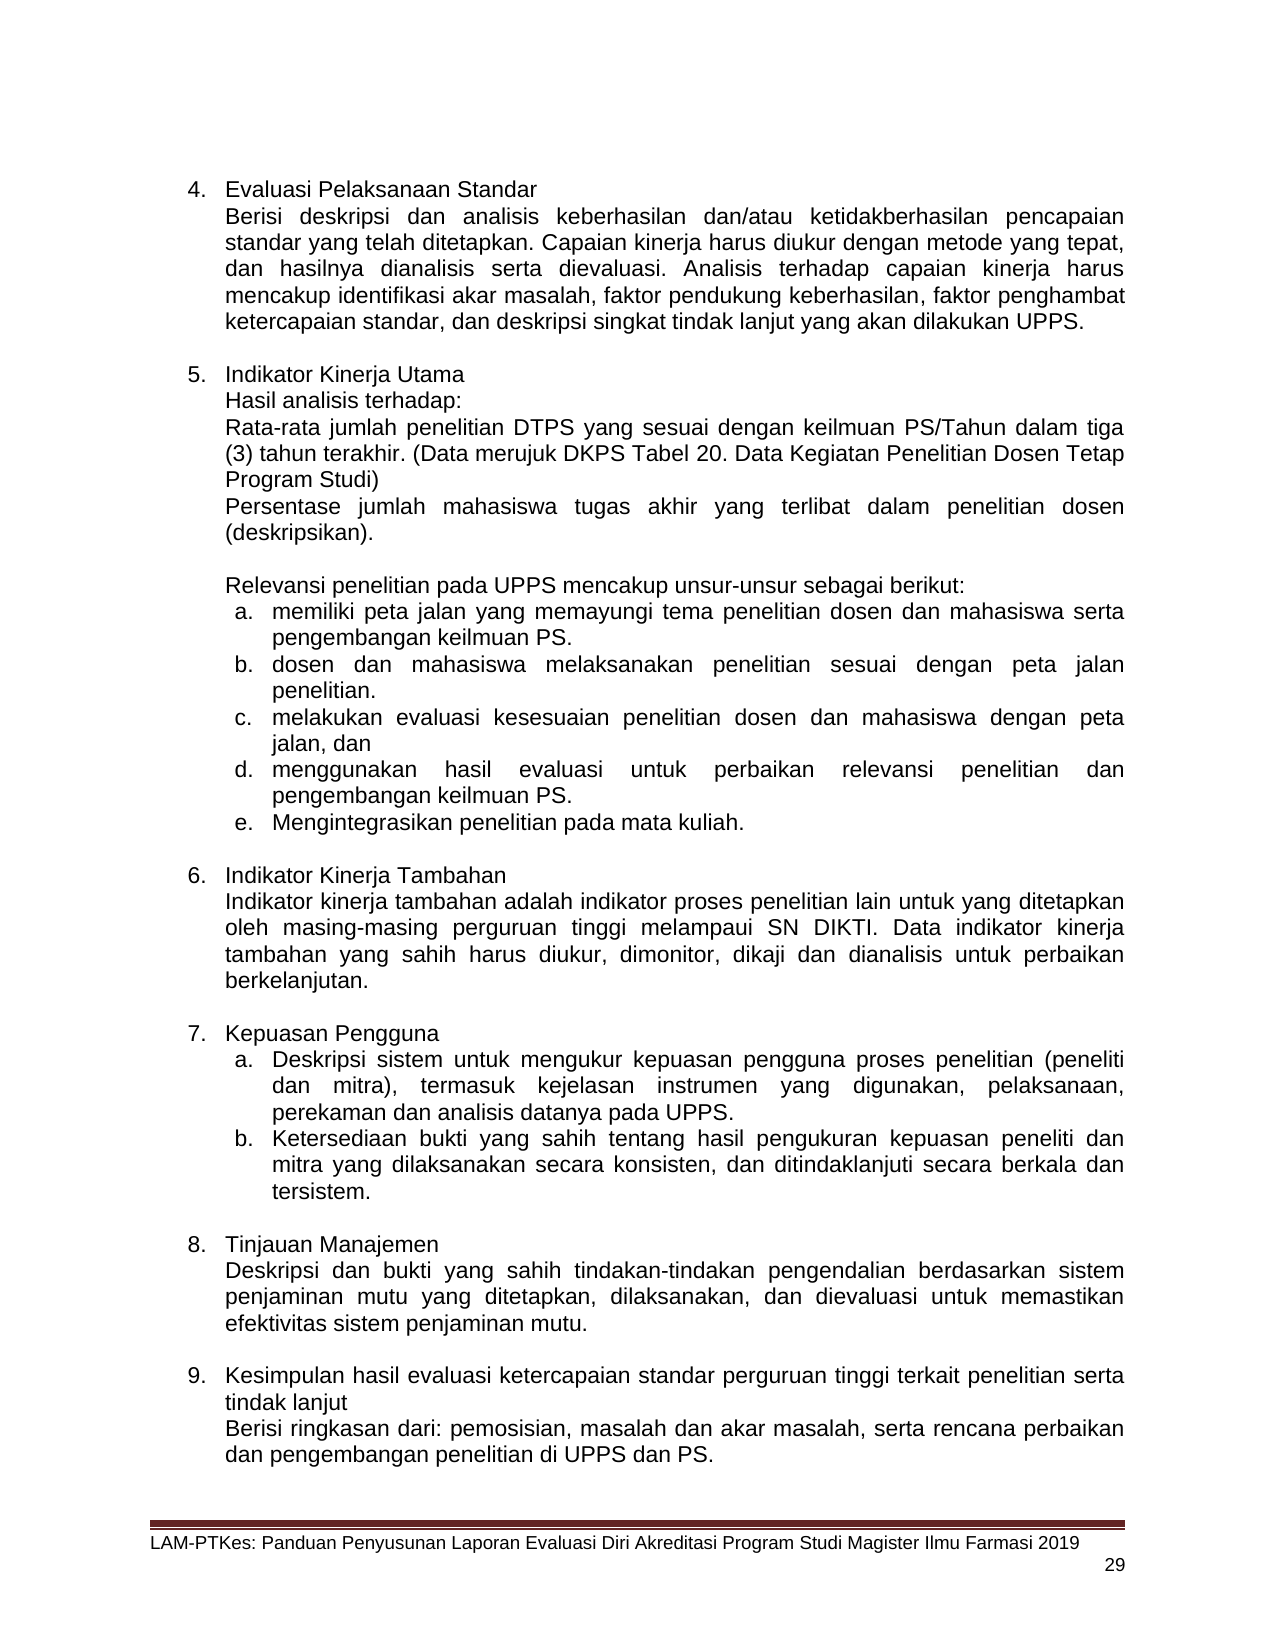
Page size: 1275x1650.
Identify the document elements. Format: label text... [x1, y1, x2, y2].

list melakukan evaluasi kesesuaian penelitian dosen dan mahasiswa dengan peta jalan, dan [234, 703, 1125, 756]
text Rata-rata jumlah penelitian DTPS yang sesuai dengan keilmuan PS/Tahun dalam tiga (3) tahun terakhir. (Data merujuk DKPS Tabel 20. Data Kegiatan Penelitian Dosen Tetap Program Studi) [225, 413, 1125, 493]
text Berisi deskripsi dan analisis keberhasilan dan/atau ketidakberhasilan pencapaian standar yang telah ditetapkan. Capaian kinerja harus diukur dengan metode yang tepat, dan hasilnya dianalisis serta dievaluasi. Analisis terhadap capaian kinerja harus mencakup identifikasi akar masalah, faktor pendukung keberhasilan, faktor penghambat ketercapaian standar, dan deskripsi singkat tindak lanjut yang akan dilakukan UPPS. [225, 203, 1125, 334]
list Indikator Kinerja Tambahan [187, 862, 1125, 888]
list Ketersediaan bukti yang sahih tentang hasil pengukuran kepuasan peneliti dan mitra yang dilaksanakan secara konsisten, dan ditindaklanjuti secara berkala dan tersistem. [234, 1125, 1125, 1204]
list Kepuasan Pengguna [187, 1020, 1125, 1046]
text Deskripsi dan bukti yang sahih tindakan-tindakan pengendalian berdasarkan sistem penjaminan mutu yang ditetapkan, dilaksanakan, dan dievaluasi untuk memastikan efektivitas sistem penjaminan mutu. [225, 1257, 1125, 1336]
text Indikator kinerja tambahan adalah indikator proses penelitian lain untuk yang ditetapkan oleh masing-masing perguruan tinggi melampaui SN DIKTI. Data indikator kinerja tambahan yang sahih harus diukur, dimonitor, dikaji dan dianalisis untuk perbaikan berkelanjutan. [225, 888, 1125, 993]
list Kesimpulan hasil evaluasi ketercapaian standar perguruan tinggi terkait penelitian serta tindak lanjut [187, 1362, 1125, 1415]
list Mengintegrasikan penelitian pada mata kuliah. [234, 809, 1125, 835]
list memiliki peta jalan yang memayungi tema penelitian dosen dan mahasiswa serta pengembangan keilmuan PS. [234, 598, 1125, 651]
list Tinjauan Manajemen [187, 1231, 1125, 1257]
text Berisi ringkasan dari: pemosisian, masalah dan akar masalah, serta rencana perbaikan dan pengembangan penelitian di UPPS dan PS. [225, 1415, 1125, 1468]
list dosen dan mahasiswa melaksanakan penelitian sesuai dengan peta jalan penelitian. [234, 651, 1125, 703]
text Hasil analisis terhadap: [225, 387, 1125, 413]
text Relevansi penelitian pada UPPS mencakup unsur-unsur sebagai berikut: [225, 572, 1125, 598]
list Indikator Kinerja Utama [187, 361, 1125, 387]
text Persentase jumlah mahasiswa tugas akhir yang terlibat dalam penelitian dosen (deskripsikan). [225, 493, 1125, 545]
list menggunakan hasil evaluasi untuk perbaikan relevansi penelitian dan pengembangan keilmuan PS. [234, 756, 1125, 809]
list Evaluasi Pelaksanaan Standar [187, 176, 1125, 203]
list Deskripsi sistem untuk mengukur kepuasan pengguna proses penelitian (peneliti dan mitra), termasuk kejelasan instrumen yang digunakan, pelaksanaan, perekaman dan analisis datanya pada UPPS. [234, 1046, 1125, 1125]
